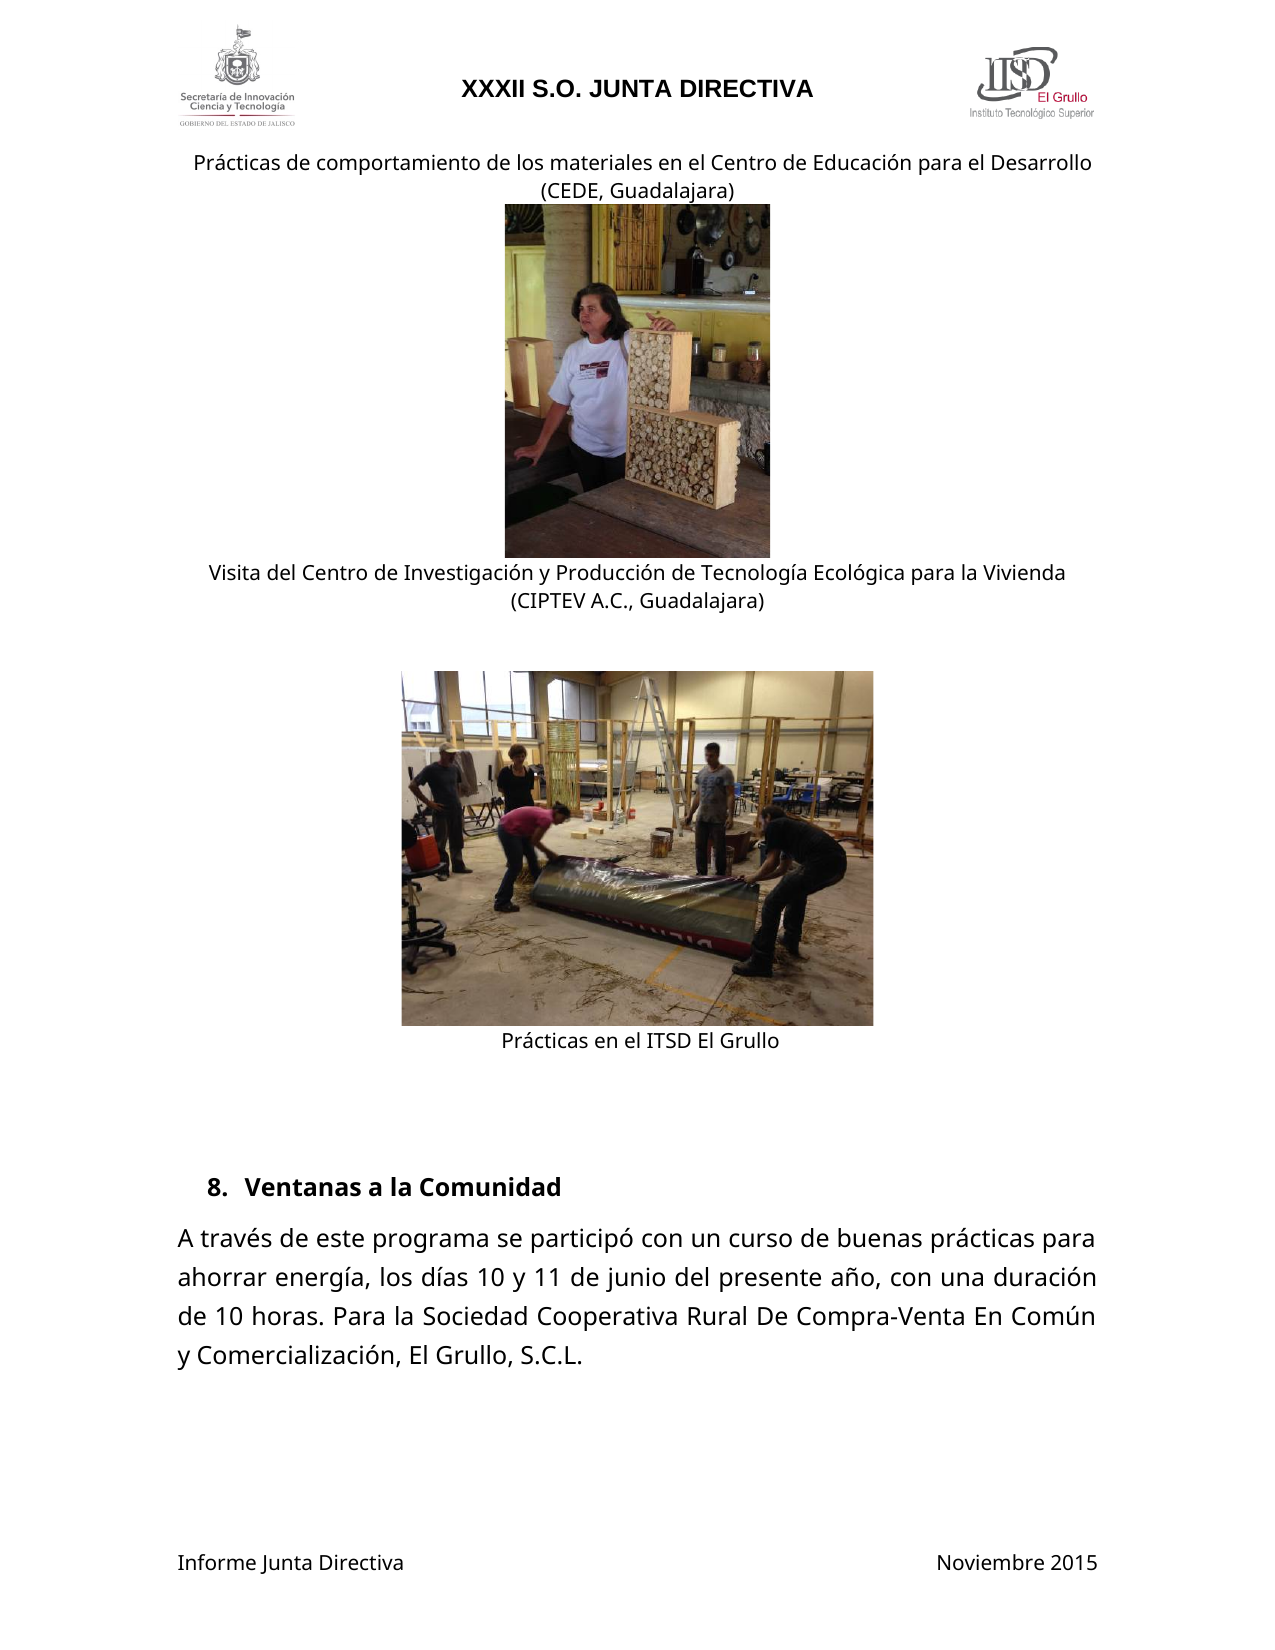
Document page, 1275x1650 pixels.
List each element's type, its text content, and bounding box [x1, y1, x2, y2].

picture [970, 47, 1094, 119]
list Ventanas a la Comunidad [207, 1169, 1098, 1203]
picture [504, 204, 771, 558]
text Visita del Centro de Investigación y Producción de Tecnología Ecológica para la Vivienda (CIPTEV A.C., Guadalajara) [177, 558, 1098, 614]
text Prácticas en el ITSD El Grullo [177, 1026, 1098, 1054]
text A través de este programa se participó con un curso de buenas prácticas para ahorrar energía, los días 10 y 11 de junio del presente año, con una duración de 10 horas. Para la Sociedad Cooperativa Rural De Compra-Venta En Común y Comercialización, El Grullo, S.C.L. [177, 1220, 1098, 1372]
picture [178, 20, 296, 130]
picture [401, 671, 874, 1026]
text Prácticas de comportamiento de los materiales en el Centro de Educación para el Desarrollo (CEDE, Guadalajara) [177, 148, 1098, 204]
